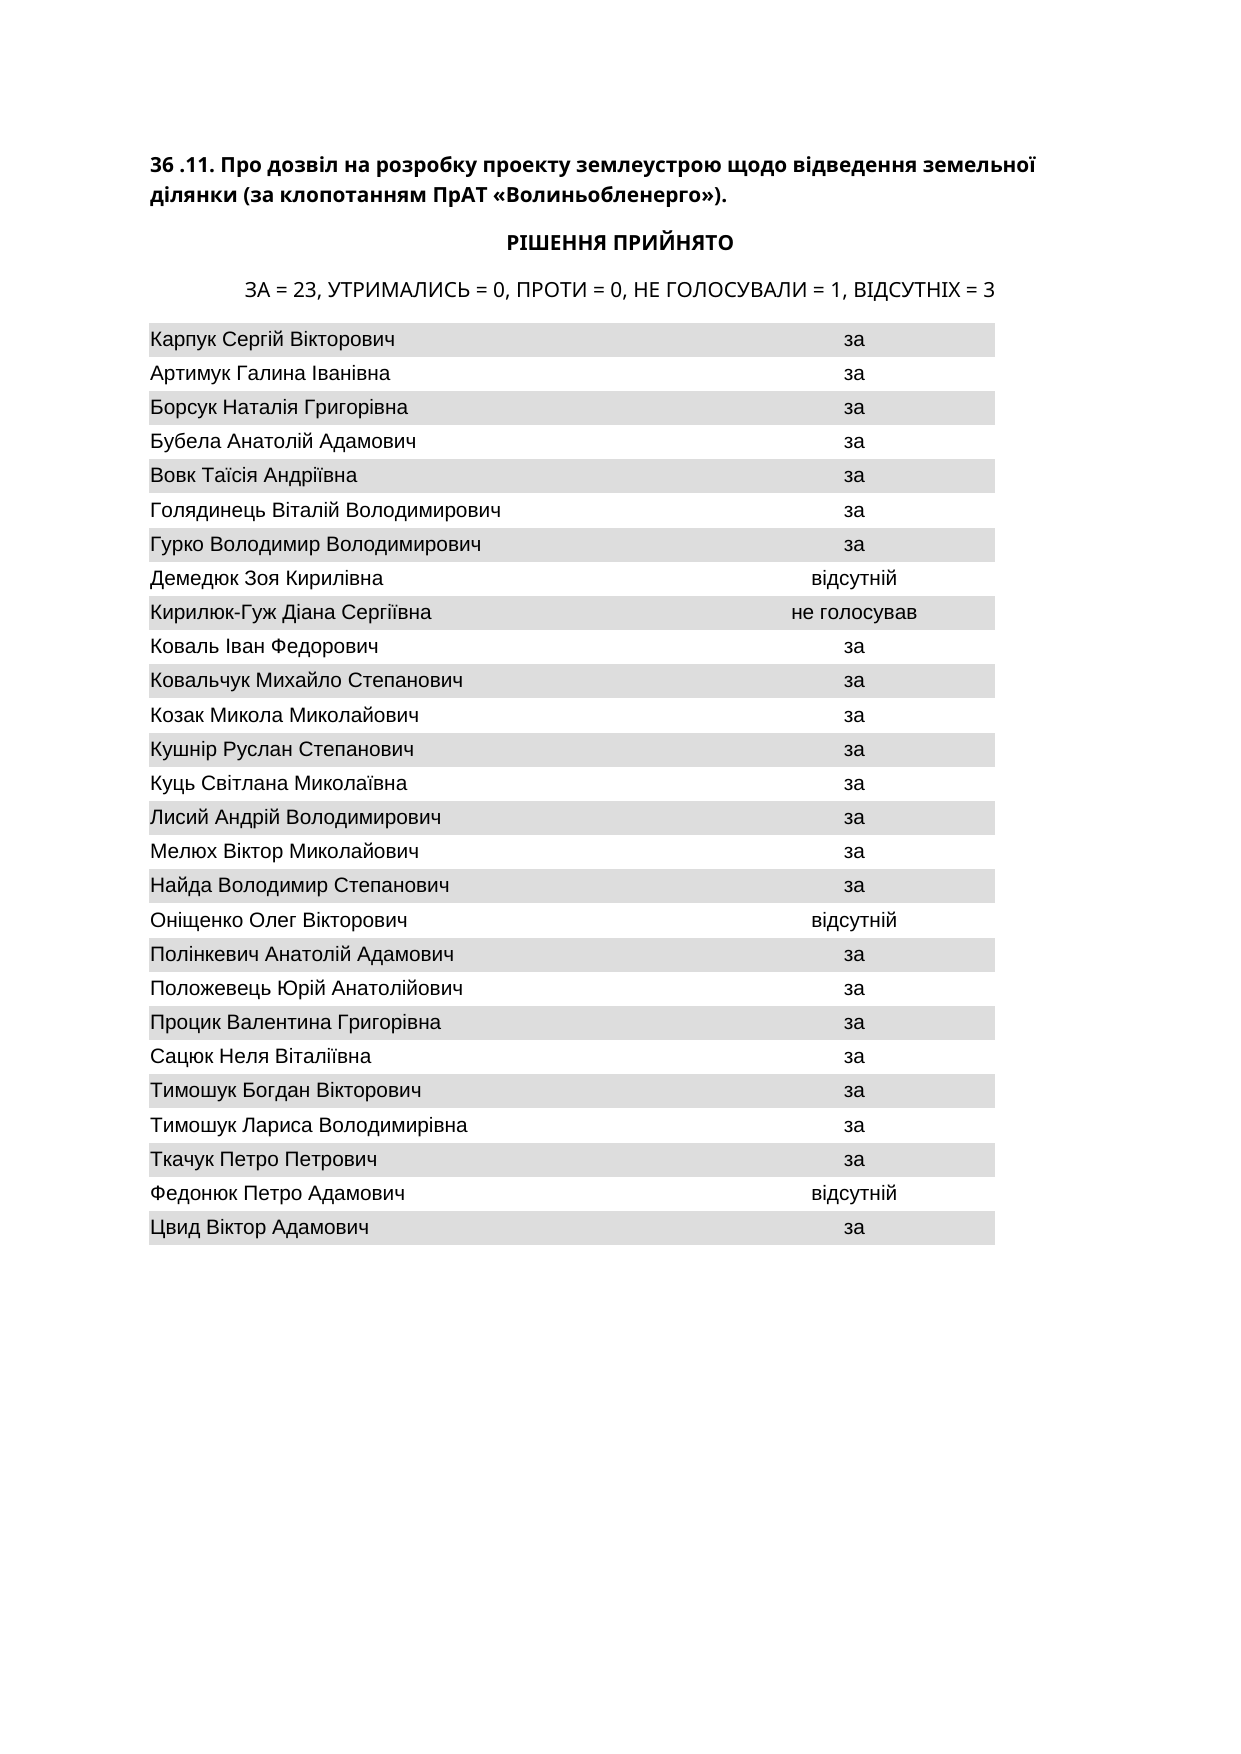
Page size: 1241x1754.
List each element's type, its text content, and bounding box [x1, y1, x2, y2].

table_cell за [713, 1108, 995, 1142]
table_cell Цвид Віктор Адамович [149, 1211, 713, 1245]
table_cell Лисий Андрій Володимирович [149, 801, 713, 835]
table_cell Кушнір Руслан Степанович [149, 733, 713, 767]
table_cell за [713, 835, 995, 869]
table_cell за [713, 767, 995, 801]
table_cell Куць Світлана Миколаївна [149, 767, 713, 801]
table_cell за [713, 733, 995, 767]
table_cell Ткачук Петро Петрович [149, 1143, 713, 1177]
table_cell за [713, 869, 995, 903]
text 36 .11. Про дозвіл на розробку проекту землеустрою щодо відведення земельної ділянки (за клопотанням ПрАТ «Волиньобленерго»). [150, 150, 1090, 209]
table_cell Голядинець Віталій Володимирович [149, 493, 713, 527]
table_cell за [713, 664, 995, 698]
table_cell відсутній [713, 562, 995, 596]
table_cell за [713, 801, 995, 835]
table_header Карпук Сергій Вікторович [149, 323, 713, 357]
table_cell Бубела Анатолій Адамович [149, 425, 713, 459]
table_cell за [713, 357, 995, 391]
table_cell Гурко Володимир Володимирович [149, 528, 713, 562]
table_cell Козак Микола Миколайович [149, 698, 713, 732]
table_cell Тимошук Богдан Вікторович [149, 1074, 713, 1108]
table_cell за [713, 391, 995, 425]
table_cell за [713, 1074, 995, 1108]
table_cell Кирилюк-Гуж Діана Сергіївна [149, 596, 713, 630]
table_cell за [713, 1006, 995, 1040]
table_cell Положевець Юрій Анатолійович [149, 972, 713, 1006]
table_cell за [713, 1040, 995, 1074]
table_cell за [713, 698, 995, 732]
table_cell Демедюк Зоя Кирилівна [149, 562, 713, 596]
table_cell Тимошук Лариса Володимирівна [149, 1108, 713, 1142]
table_cell відсутній [713, 903, 995, 937]
table_cell за [713, 630, 995, 664]
table_cell Ковальчук Михайло Степанович [149, 664, 713, 698]
table_cell за [713, 1211, 995, 1245]
table_cell Полінкевич Анатолій Адамович [149, 938, 713, 972]
table_cell за [713, 459, 995, 493]
table_cell Найда Володимир Степанович [149, 869, 713, 903]
table_cell не голосував [713, 596, 995, 630]
table_cell Коваль Іван Федорович [149, 630, 713, 664]
table_cell відсутній [713, 1177, 995, 1211]
text ЗА = 23, УТРИМАЛИСЬ = 0, ПРОТИ = 0, НЕ ГОЛОСУВАЛИ = 1, ВІДСУТНІХ = 3 [150, 275, 1090, 304]
table_cell за [713, 972, 995, 1006]
table_cell за [713, 528, 995, 562]
table_cell за [713, 425, 995, 459]
table_cell Федонюк Петро Адамович [149, 1177, 713, 1211]
table_cell Процик Валентина Григорівна [149, 1006, 713, 1040]
table_cell за [713, 1143, 995, 1177]
table_cell Сацюк Неля Віталіївна [149, 1040, 713, 1074]
table_cell Вовк Таїсія Андріївна [149, 459, 713, 493]
table_cell за [713, 938, 995, 972]
table_cell Мелюх Віктор Миколайович [149, 835, 713, 869]
table_cell за [713, 493, 995, 527]
table_header за [713, 323, 995, 357]
table_cell Артимук Галина Іванівна [149, 357, 713, 391]
text РІШЕННЯ ПРИЙНЯТО [150, 228, 1090, 256]
table_cell Оніщенко Олег Вікторович [149, 903, 713, 937]
table_cell Борсук Наталія Григорівна [149, 391, 713, 425]
